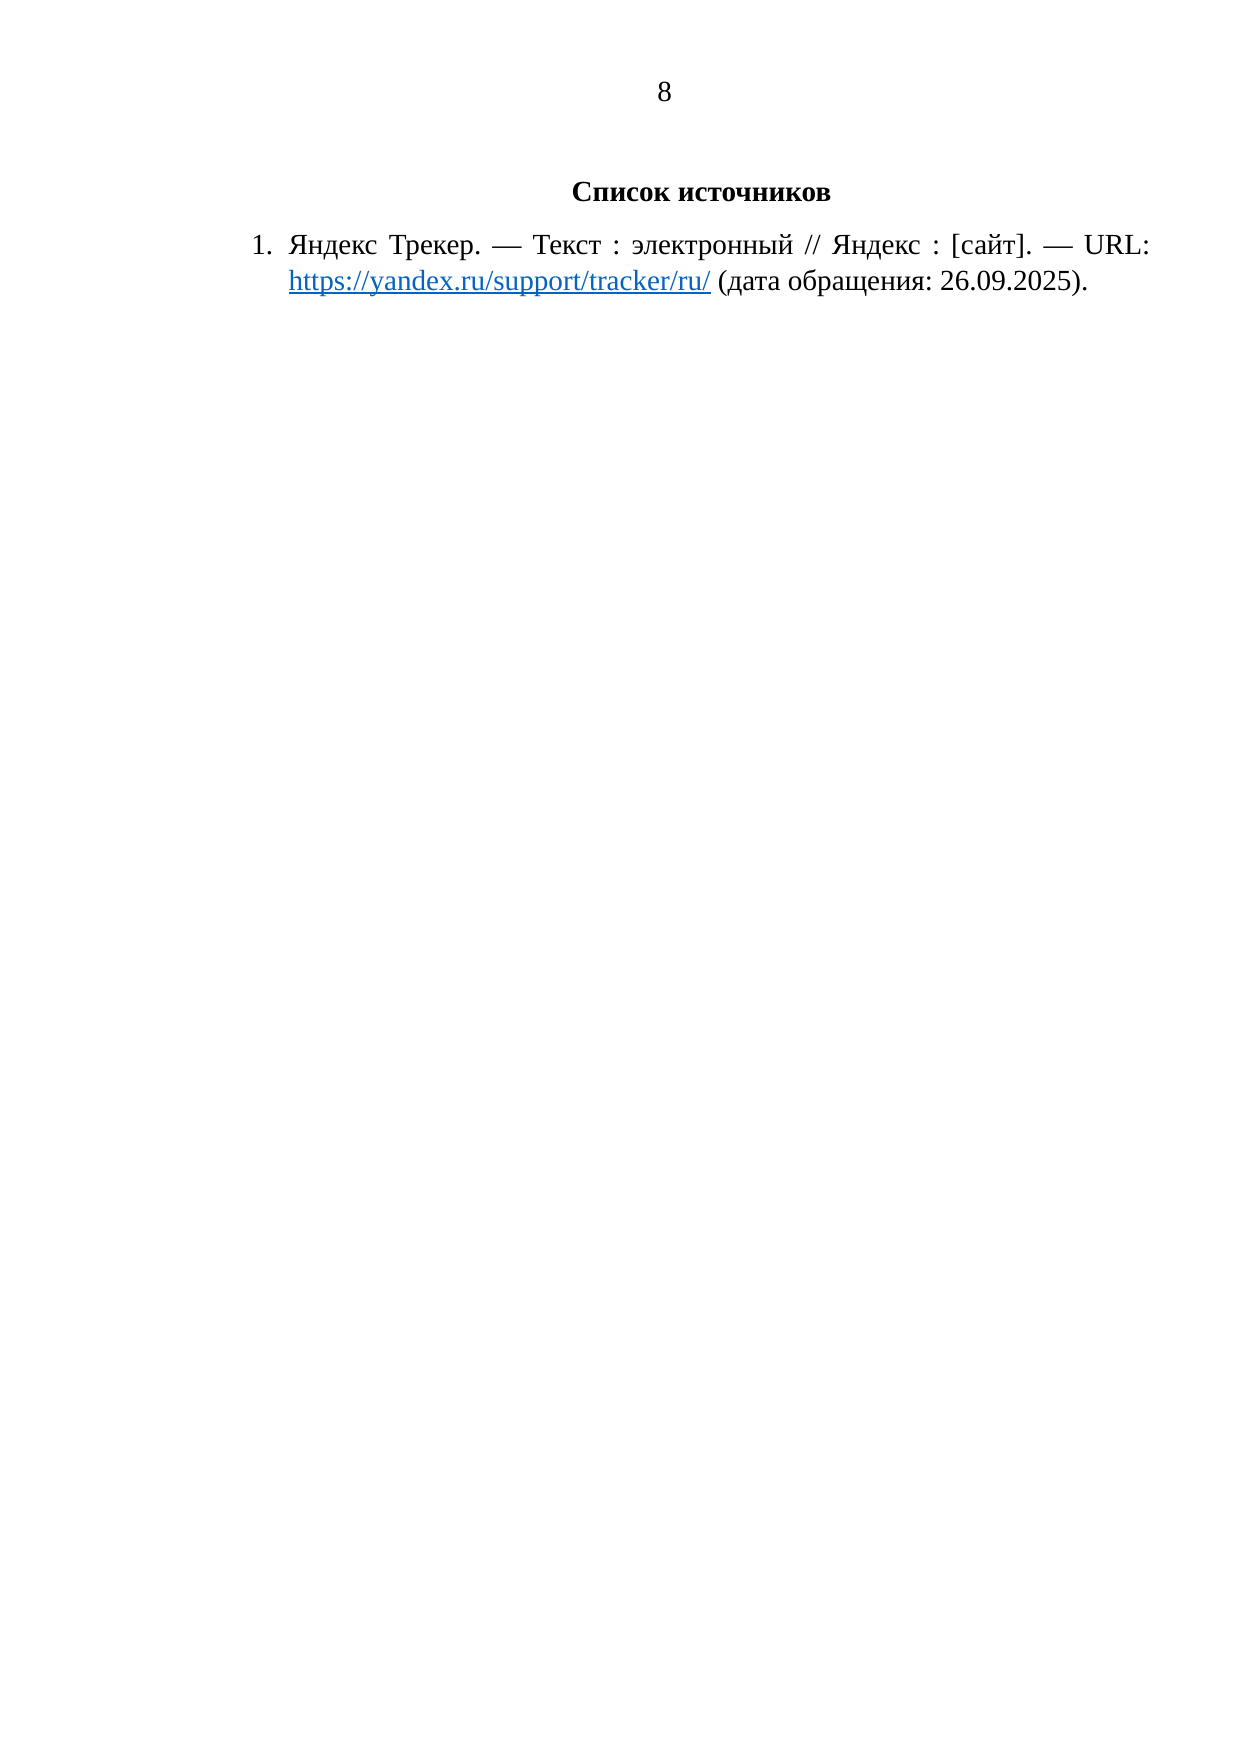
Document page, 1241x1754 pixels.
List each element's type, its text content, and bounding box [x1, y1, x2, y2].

text Яндекс Трекер. — Текст : электронный // Яндекс : [сайт]. — URL: https://yandex.ru/support/tracker/ru/ (дата обращения: 26.09.2025). [251, 227, 1152, 297]
text Список источников [177, 174, 1152, 208]
